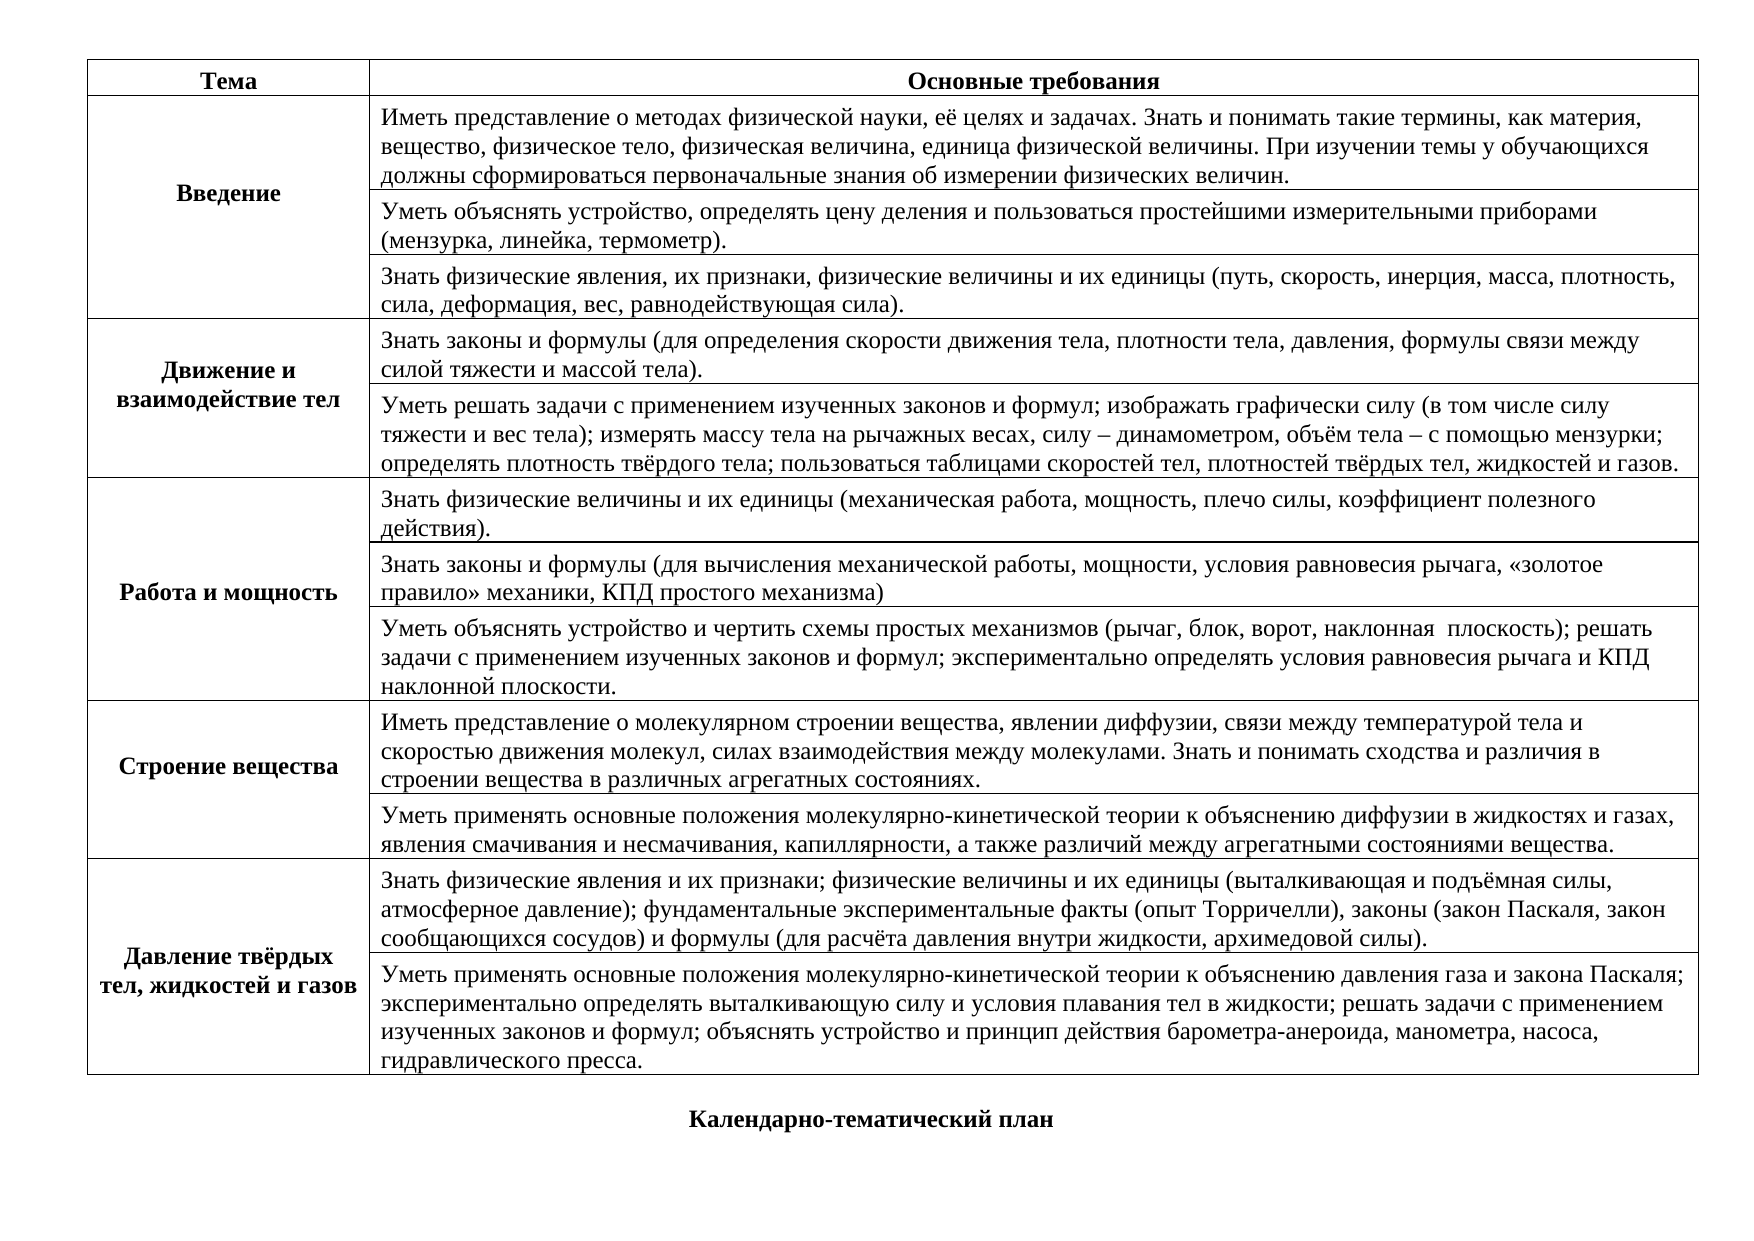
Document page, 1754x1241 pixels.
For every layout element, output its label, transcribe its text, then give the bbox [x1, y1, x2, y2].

table_header Основные требования [370, 60, 1698, 95]
table_cell Иметь представление о молекулярном строении вещества, явлении диффузии, связи между температурой тела и скоростью движения молекул, силах взаимодействия между молекулами. Знать и понимать сходства и различия в строении вещества в различных агрегатных состояниях. [370, 701, 1698, 793]
table_cell Работа и мощность [88, 478, 369, 700]
table_cell Уметь объяснять устройство и чертить схемы простых механизмов (рычаг, блок, ворот, наклонная плоскость); решать задачи с применением изученных законов и формул; экспериментально определять условия равновесия рычага и КПД наклонной плоскости. [370, 607, 1698, 700]
table_cell Движение и взаимодействие тел [88, 319, 369, 477]
table_cell Знать физические явления, их признаки, физические величины и их единицы (путь, скорость, инерция, масса, плотность, сила, деформация, вес, равнодействующая сила). [370, 255, 1698, 318]
table_cell Знать законы и формулы (для определения скорости движения тела, плотности тела, давления, формулы связи между силой тяжести и массой тела). [370, 319, 1698, 383]
text Календарно-тематический план [89, 1104, 1654, 1133]
table_cell Знать физические величины и их единицы (механическая работа, мощность, плечо силы, коэффициент полезного действия). [370, 478, 1698, 541]
table_cell Уметь применять основные положения молекулярно-кинетической теории к объяснению диффузии в жидкостях и газах, явления смачивания и несмачивания, капиллярности, а также различий между агрегатными состояниями вещества. [370, 794, 1698, 858]
table_cell Уметь применять основные положения молекулярно-кинетической теории к объяснению давления газа и закона Паскаля; экспериментально определять выталкивающую силу и условия плавания тел в жидкости; решать задачи с применением изученных законов и формул; объяснять устройство и принцип действия барометра-анероида, манометра, насоса, гидравлического пресса. [370, 953, 1698, 1074]
table_cell Знать физические явления и их признаки; физические величины и их единицы (выталкивающая и подъёмная силы, атмосферное давление); фундаментальные экспериментальные факты (опыт Торричелли), законы (закон Паскаля, закон сообщающихся сосудов) и формулы (для расчёта давления внутри жидкости, архимедовой силы). [370, 859, 1698, 952]
table_cell Строение вещества [88, 701, 369, 858]
table_cell Иметь представление о методах физической науки, её целях и задачах. Знать и понимать такие термины, как материя, вещество, физическое тело, физическая величина, единица физической величины. При изучении темы у обучающихся должны сформироваться первоначальные знания об измерении физических величин. [370, 96, 1698, 189]
table_cell Знать законы и формулы (для вычисления механической работы, мощности, условия равновесия рычага, «золотое правило» механики, КПД простого механизма) [370, 543, 1698, 606]
table_cell Давление твёрдых тел, жидкостей и газов [88, 859, 369, 1074]
table_header Тема [88, 60, 369, 95]
table_cell Уметь решать задачи с применением изученных законов и формул; изображать графически силу (в том числе силу тяжести и вес тела); измерять массу тела на рычажных весах, силу – динамометром, объём тела – с помощью мензурки; определять плотность твёрдого тела; пользоваться таблицами скоростей тел, плотностей твёрдых тел, жидкостей и газов. [370, 384, 1698, 477]
table_cell Введение [88, 96, 369, 318]
table_cell Уметь объяснять устройство, определять цену деления и пользоваться простейшими измерительными приборами (мензурка, линейка, термометр). [370, 190, 1698, 253]
